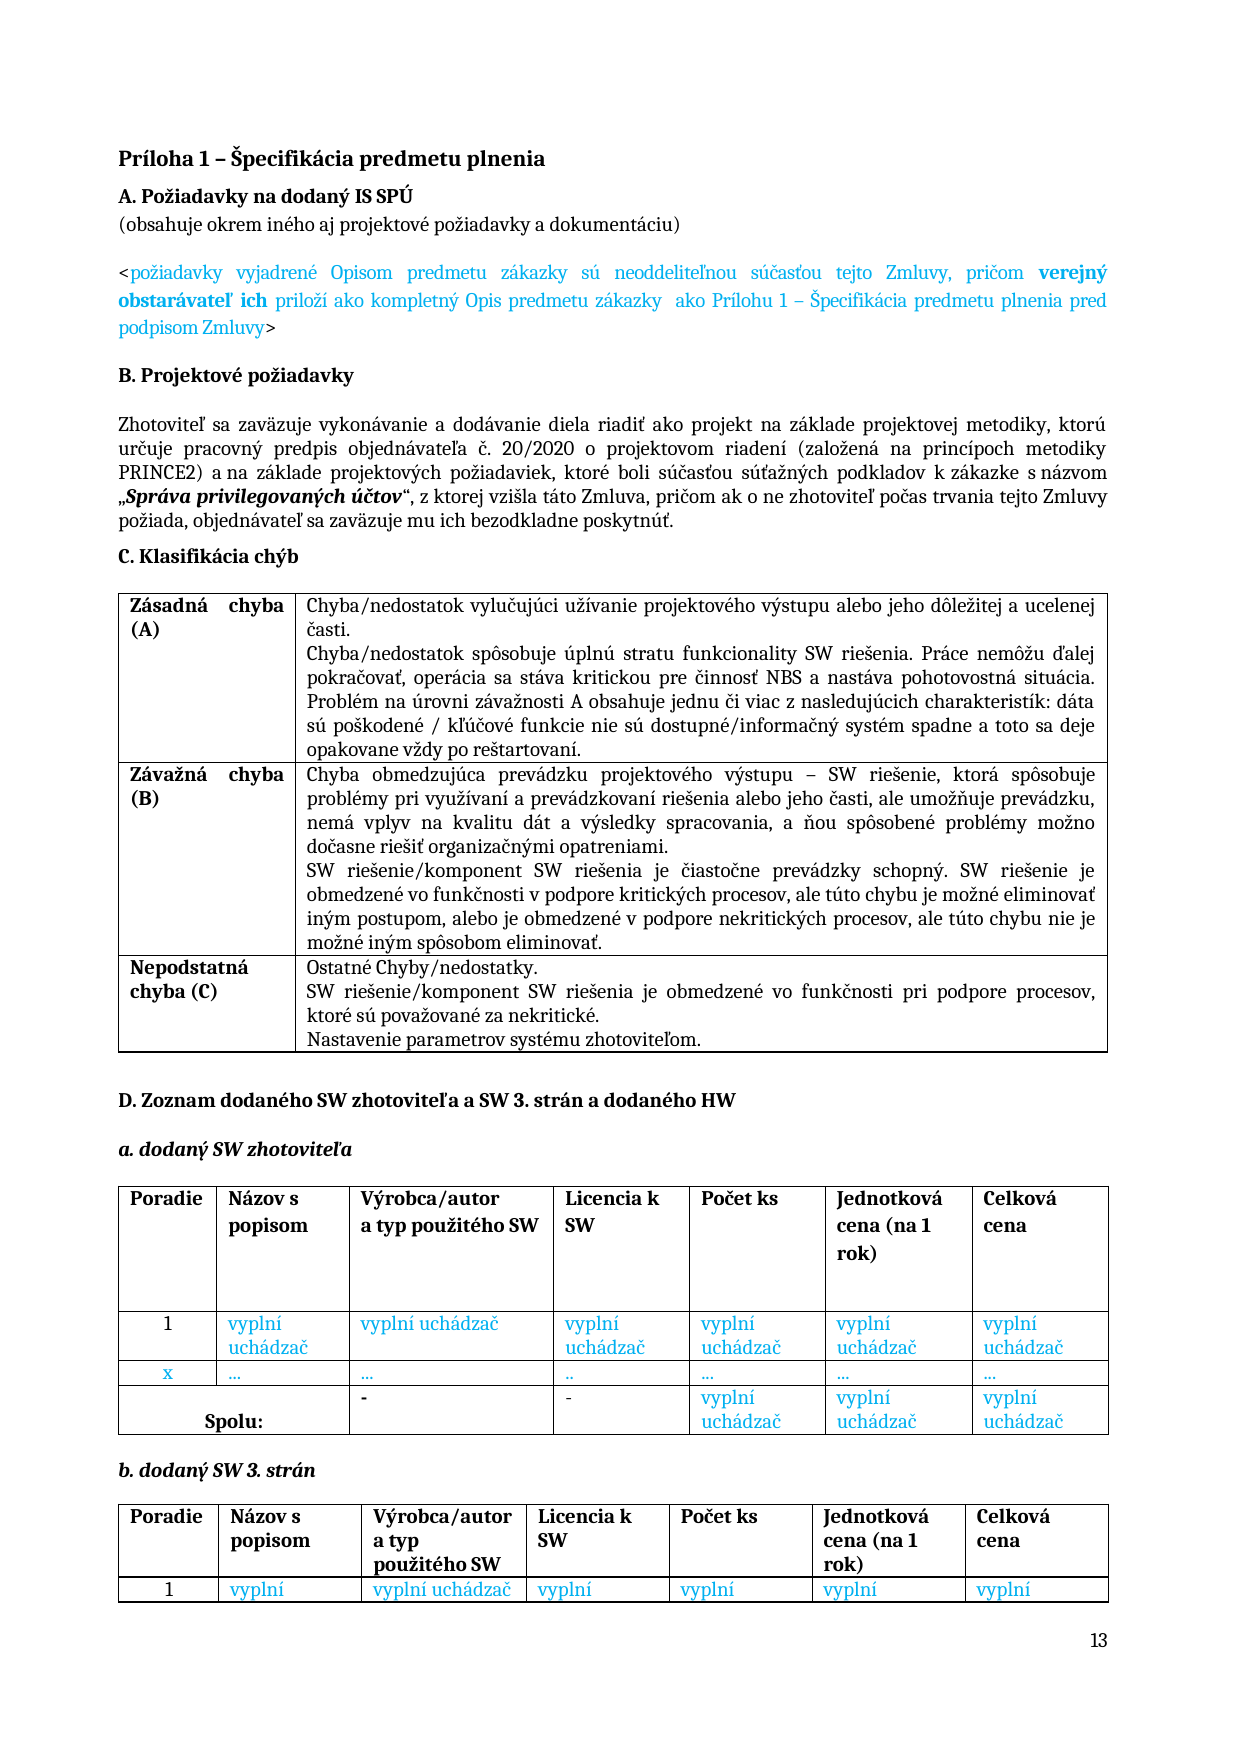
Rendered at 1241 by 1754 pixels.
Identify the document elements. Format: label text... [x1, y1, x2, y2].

table_cell vyplní uchádzač [527, 1578, 669, 1601]
table_cell vyplní uchádzač [554, 1312, 689, 1360]
table_cell vyplní uchádzač [350, 1312, 553, 1360]
table_cell vyplní uchádzač [219, 1578, 361, 1601]
table_header Jednotková cena (na 1 rok) [826, 1187, 972, 1311]
text <požiadavky vyjadrené Opisom predmetu zákazky sú neoddeliteľnou súčasťou tejto Zmluvy, pričom verejný obstarávateľ ich priloží ako kompletný Opis predmetu zákazky ako Prílohu 1 – Špecifikácia predmetu plnenia pred podpisom Zmluvy> [118, 261, 1107, 340]
table_cell ... [350, 1361, 553, 1385]
table_cell ... [973, 1361, 1108, 1385]
table_cell vyplní uchádzač [217, 1312, 349, 1360]
table_cell vyplní uchádzač [973, 1312, 1108, 1360]
table_cell Chyba obmedzujúca prevádzku projektového výstupu – SW riešenie, ktorá spôsobuje problémy pri využívaní a prevádzkovaní riešenia alebo jeho časti, ale umožňuje prevádzku, nemá vplyv na kvalitu dát a výsledky spracovania, a ňou spôsobené problémy možno dočasne riešiť organizačnými opatreniami. SW riešenie/komponent SW riešenia je čiastočne prevádzky schopný. SW riešenie je obmedzené vo funkčnosti v podpore kritických procesov, ale túto chybu je možné eliminovať iným postupom, alebo je obmedzené v podpore nekritických procesov, ale túto chybu nie je možné iným spôsobom eliminovať. [296, 763, 1107, 954]
table_header Názov s popisom [219, 1505, 361, 1576]
text a. dodaný SW zhotoviteľa [118, 1137, 1107, 1161]
table_cell x [119, 1361, 216, 1385]
table_header Zásadná chyba (A) [119, 594, 295, 762]
table_header Názov s popisom [217, 1187, 349, 1311]
table_cell vyplní uchádzač [826, 1386, 972, 1434]
text A. Požiadavky na dodaný IS SPÚ [118, 185, 1107, 209]
table_cell Závažná chyba (B) [119, 763, 295, 954]
table_cell vyplní uchádzač [362, 1578, 526, 1601]
list Zhotoviteľ sa zaväzuje vykonávanie a dodávanie diela riadiť ako projekt na základe projektovej metodiky, ktorú určuje pracovný predpis objednávateľa č. 20/2020 o projektovom riadení (založená na princípoch metodiky PRINCE2) a na základe projektových požiadaviek, ktoré boli súčasťou súťažných podkladov k zákazke s názvom „Správa privilegovaných účtov“, z ktorej vzišla táto Zmluva, pričom ak o ne zhotoviteľ počas trvania tejto Zmluvy požiada, objednávateľ sa zaväzuje mu ich bezodkladne poskytnúť. [118, 412, 1107, 532]
table_cell 1 [119, 1578, 218, 1601]
table_cell vyplní uchádzač [966, 1578, 1108, 1601]
table_cell .. [554, 1361, 689, 1385]
table_header Poradie [119, 1505, 218, 1576]
table_cell vyplní uchádzač [690, 1386, 825, 1434]
text D. Zoznam dodaného SW zhotoviteľa a SW 3. strán a dodaného HW [118, 1089, 1107, 1113]
subtitle Príloha 1 – Špecifikácia predmetu plnenia [118, 143, 1107, 172]
table_cell vyplní uchádzač [670, 1578, 812, 1601]
table_cell vyplní uchádzač [973, 1386, 1108, 1434]
table_cell - [554, 1386, 689, 1434]
table_header Licencia k SW [554, 1187, 689, 1311]
table_header Chyba/nedostatok vylučujúci užívanie projektového výstupu alebo jeho dôležitej a ucelenej časti. Chyba/nedostatok spôsobuje úplnú stratu funkcionality SW riešenia. Práce nemôžu ďalej pokračovať, operácia sa stáva kritickou pre činnosť NBS a nastáva pohotovostná situácia. Problém na úrovni závažnosti A obsahuje jednu či viac z nasledujúcich charakteristík: dáta sú poškodené / kľúčové funkcie nie sú dostupné/informačný systém spadne a toto sa deje opakovane vždy po reštartovaní. [296, 594, 1107, 762]
table_cell vyplní uchádzač [813, 1578, 965, 1601]
table_header Licencia k SW [527, 1505, 669, 1576]
text (obsahuje okrem iného aj projektové požiadavky a dokumentáciu) [118, 212, 1107, 236]
table_cell ... [217, 1361, 349, 1385]
table_cell Nepodstatná chyba (C) [119, 956, 295, 1051]
table_cell Spolu: [119, 1386, 349, 1434]
table_header Výrobca/autor a typ použitého SW [362, 1505, 526, 1576]
table_header Počet ks [670, 1505, 812, 1576]
table_cell Ostatné Chyby/nedostatky. SW riešenie/komponent SW riešenia je obmedzené vo funkčnosti pri podpore procesov, ktoré sú považované za nekritické. Nastavenie parametrov systému zhotoviteľom. [296, 956, 1107, 1051]
table_cell 1 [119, 1312, 216, 1360]
table_header Celková cena [973, 1187, 1108, 1311]
table_header Jednotková cena (na 1 rok) [813, 1505, 965, 1576]
table_header Poradie [119, 1187, 216, 1311]
text b. dodaný SW 3. strán [118, 1459, 1107, 1483]
table_header Výrobca/autor a typ použitého SW [350, 1187, 553, 1311]
table_header Celková cena [966, 1505, 1108, 1576]
table_header Počet ks [690, 1187, 825, 1311]
table_cell ... [690, 1361, 825, 1385]
table_cell ... [826, 1361, 972, 1385]
text C. Klasifikácia chýb [118, 545, 1107, 569]
table_cell vyplní uchádzač [826, 1312, 972, 1360]
text B. Projektové požiadavky [118, 364, 1107, 388]
table_cell - [350, 1386, 553, 1434]
table_cell vyplní uchádzač [690, 1312, 825, 1360]
